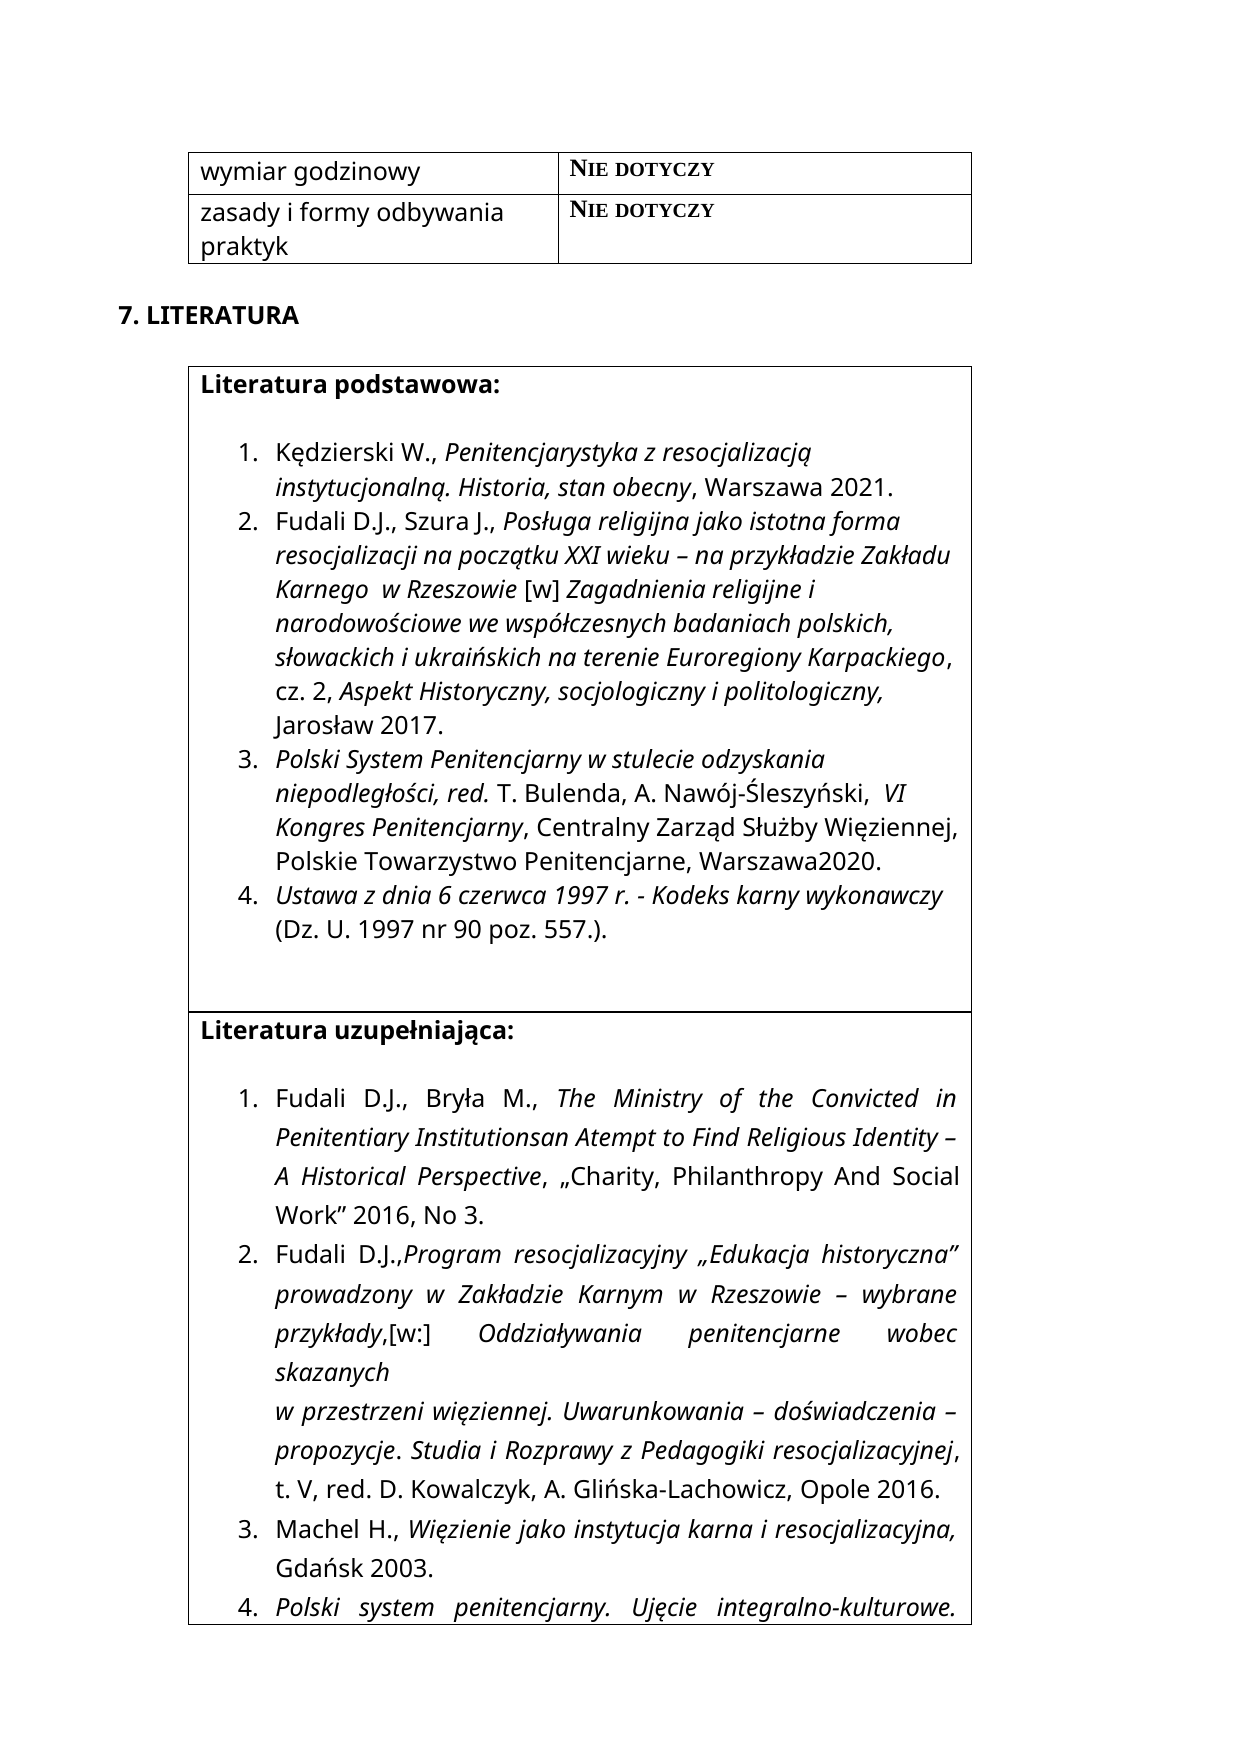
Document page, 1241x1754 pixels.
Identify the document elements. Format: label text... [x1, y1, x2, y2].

table_header wymiar godzinowy [189, 153, 558, 193]
table_header Literatura podstawowa: Kędzierski W., Penitencjarystyka z resocjalizacją instytucjonalną. Historia, stan obecny, Warszawa 2021. Fudali D.J., Szura J., Posługa religijna jako istotna forma resocjalizacji na początku XXI wieku – na przykładzie Zakładu Karnego w Rzeszowie [w] Zagadnienia religijne i narodowościowe we współczesnych badaniach polskich, słowackich i ukraińskich na terenie Euroregiony Karpackiego, cz. 2, Aspekt Historyczny, socjologiczny i politologiczny, Jarosław 2017. Polski System Penitencjarny w stulecie odzyskania niepodległości, red. T. Bulenda, A. Nawój-Śleszyński, VI Kongres Penitencjarny, Centralny Zarząd Służby Więziennej, Polskie Towarzystwo Penitencjarne, Warszawa2020. Ustawa z dnia 6 czerwca 1997 r. - Kodeks karny wykonawczy (Dz. U. 1997 nr 90 poz. 557.). [189, 367, 971, 1011]
table_header Nie dotyczy [559, 153, 971, 193]
table_cell Nie dotyczy [559, 195, 971, 263]
table_cell zasady i formy odbywania praktyk [189, 195, 558, 263]
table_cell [189, 1013, 971, 1624]
text 7. LITERATURA [118, 298, 1122, 332]
